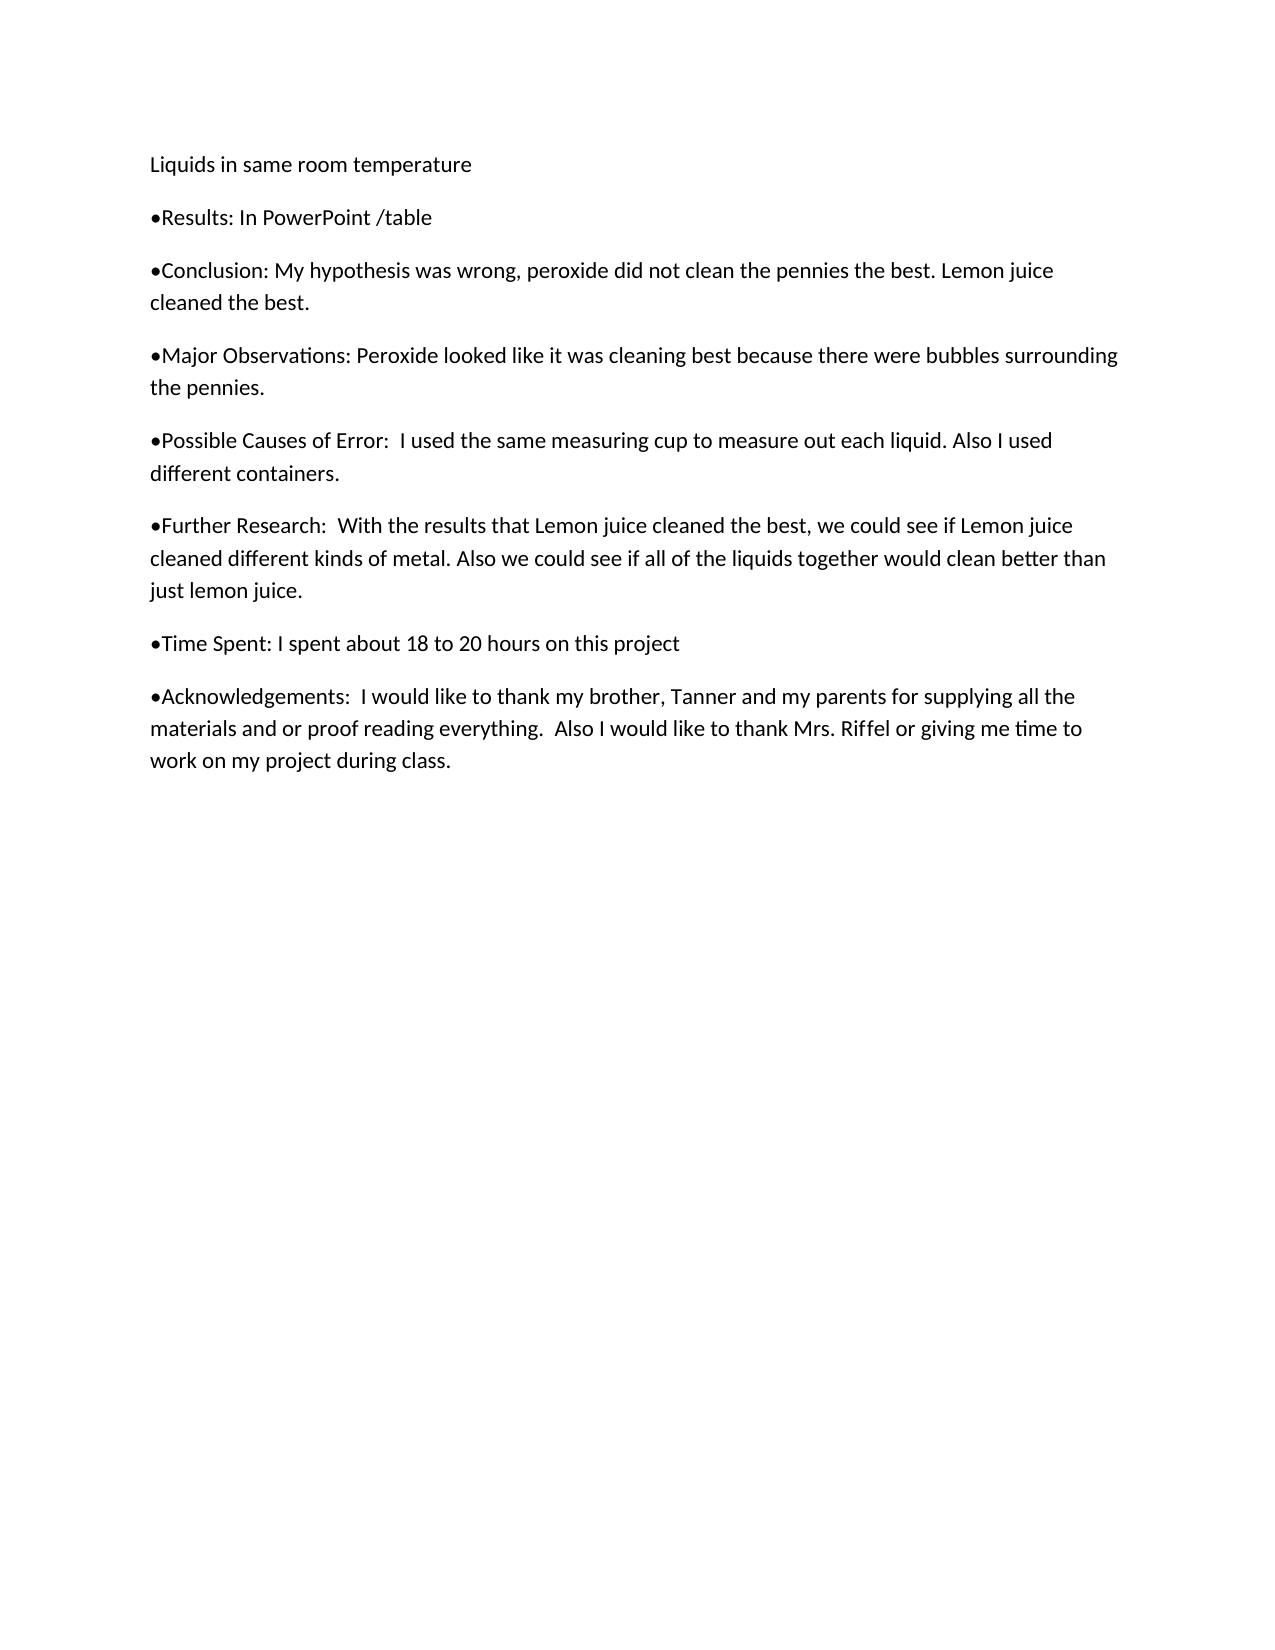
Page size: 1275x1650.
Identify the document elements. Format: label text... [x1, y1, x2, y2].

text •Time Spent: I spent about 18 to 20 hours on this project [150, 629, 1125, 657]
text •Major Observations: Peroxide looked like it was cleaning best because there were bubbles surrounding the pennies. [150, 341, 1125, 401]
text Liquids in same room temperature [150, 150, 1125, 178]
text •Possible Causes of Error: I used the same measuring cup to measure out each liquid. Also I used different containers. [150, 426, 1125, 487]
text •Results: In PowerPoint /table [150, 203, 1125, 231]
text •Conclusion: My hypothesis was wrong, peroxide did not clean the pennies the best. Lemon juice cleaned the best. [150, 256, 1125, 316]
text •Acknowledgements: I would like to thank my brother, Tanner and my parents for supplying all the materials and or proof reading everything. Also I would like to thank Mrs. Riffel or giving me time to work on my project during class. [150, 682, 1125, 774]
text •Further Research: With the results that Lemon juice cleaned the best, we could see if Lemon juice cleaned different kinds of metal. Also we could see if all of the liquids together would clean better than just lemon juice. [150, 512, 1125, 604]
